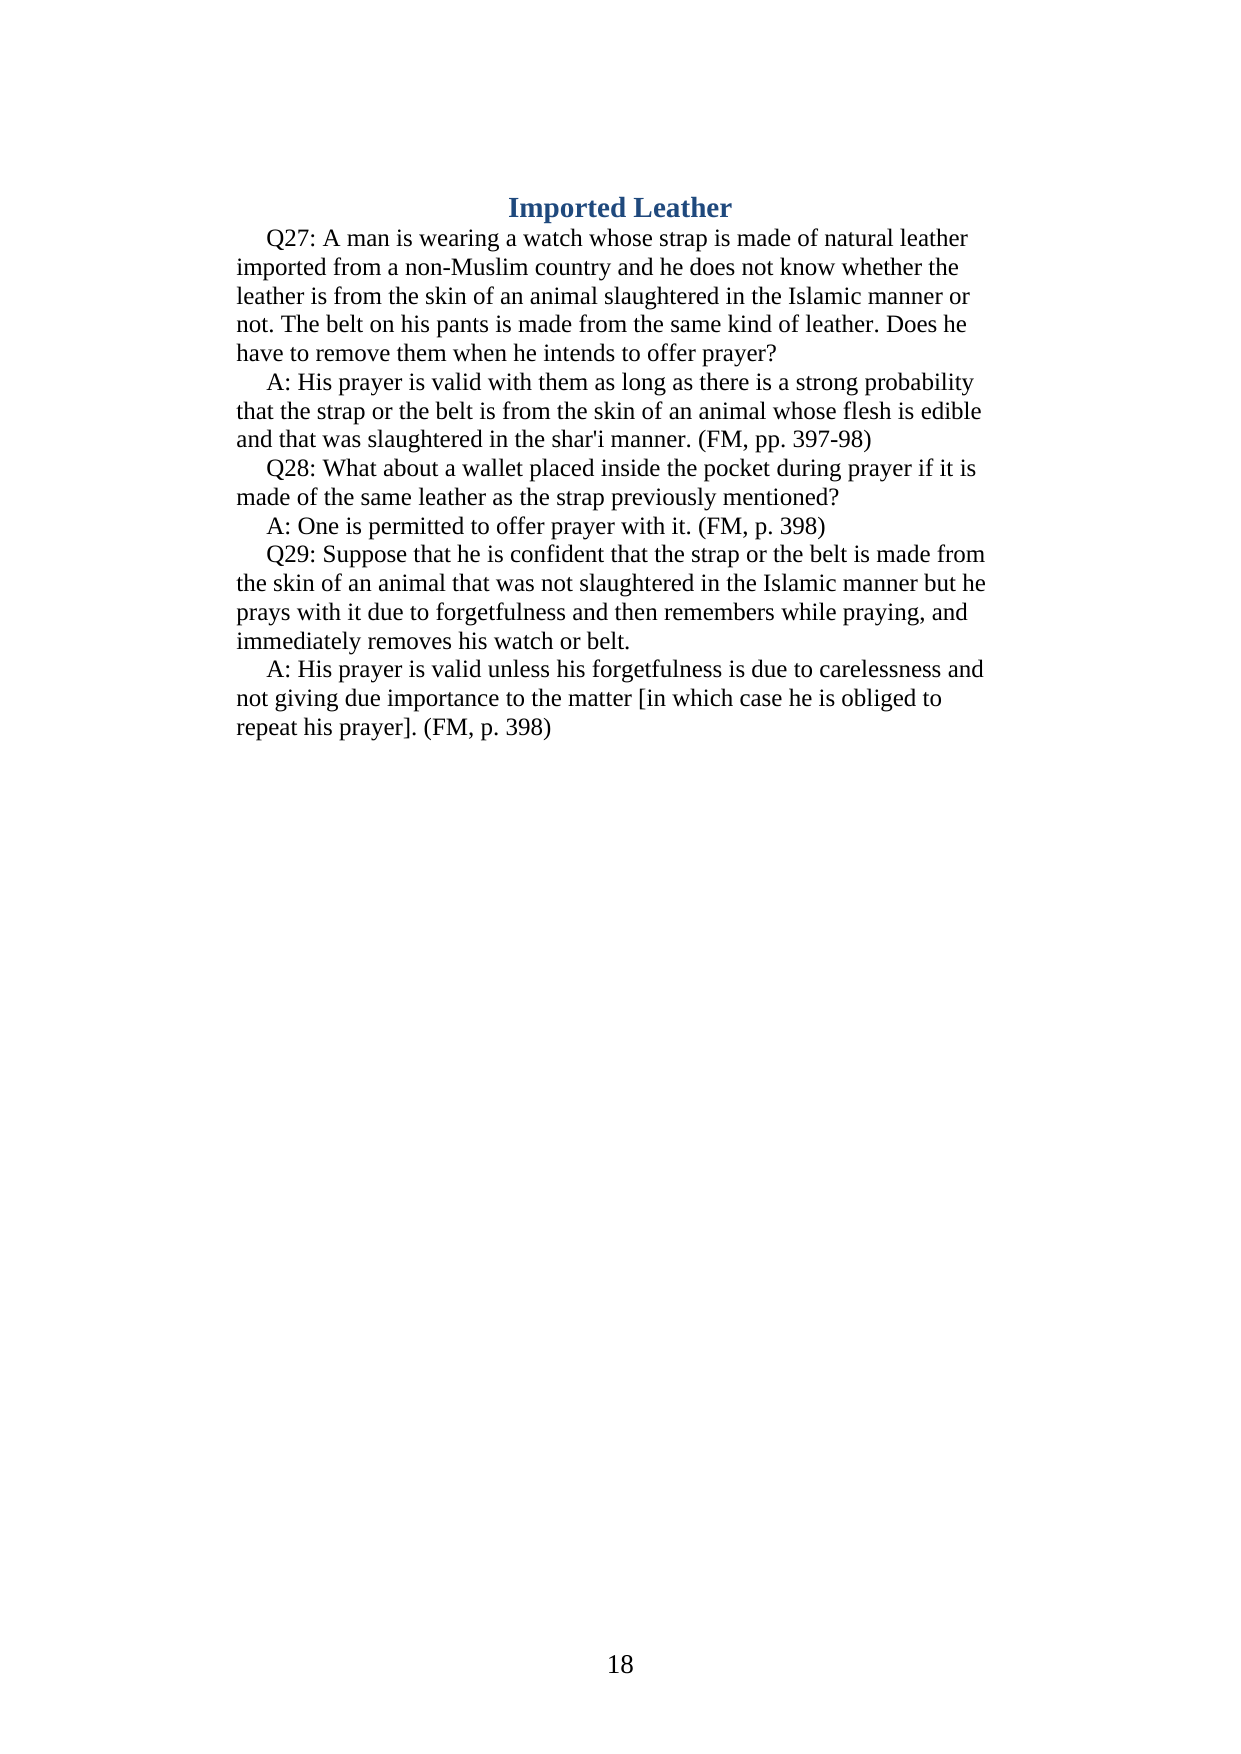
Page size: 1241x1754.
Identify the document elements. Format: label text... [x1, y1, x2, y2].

text Q27: A man is wearing a watch whose strap is made of natural leather imported from a non-Muslim country and he does not know whether the leather is from the skin of an animal slaughtered in the Islamic manner or not. The belt on his pants is made from the same kind of leather. Does he have to remove them when he intends to offer prayer? [236, 223, 1004, 367]
text Q29: Suppose that he is confident that the strap or the belt is made from the skin of an animal that was not slaughtered in the Islamic manner but he prays with it due to forgetfulness and then remembers while praying, and immediately removes his watch or belt. [236, 539, 1004, 654]
text A: His prayer is valid unless his forgetfulness is due to carelessness and not giving due importance to the matter [in which case he is obliged to repeat his prayer]. (FM, p. 398) [236, 654, 1004, 741]
text A: His prayer is valid with them as long as there is a strong probability that the strap or the belt is from the skin of an animal whose flesh is edible and that was slaughtered in the shar'i manner. (FM, pp. 397-98) [236, 367, 1004, 453]
text A: One is permitted to offer prayer with it. (FM, p. 398) [236, 511, 1004, 539]
text Q28: What about a wallet placed inside the pocket during prayer if it is made of the same leather as the strap previously mentioned? [236, 453, 1004, 511]
subtitle Imported Leather [236, 190, 1004, 223]
